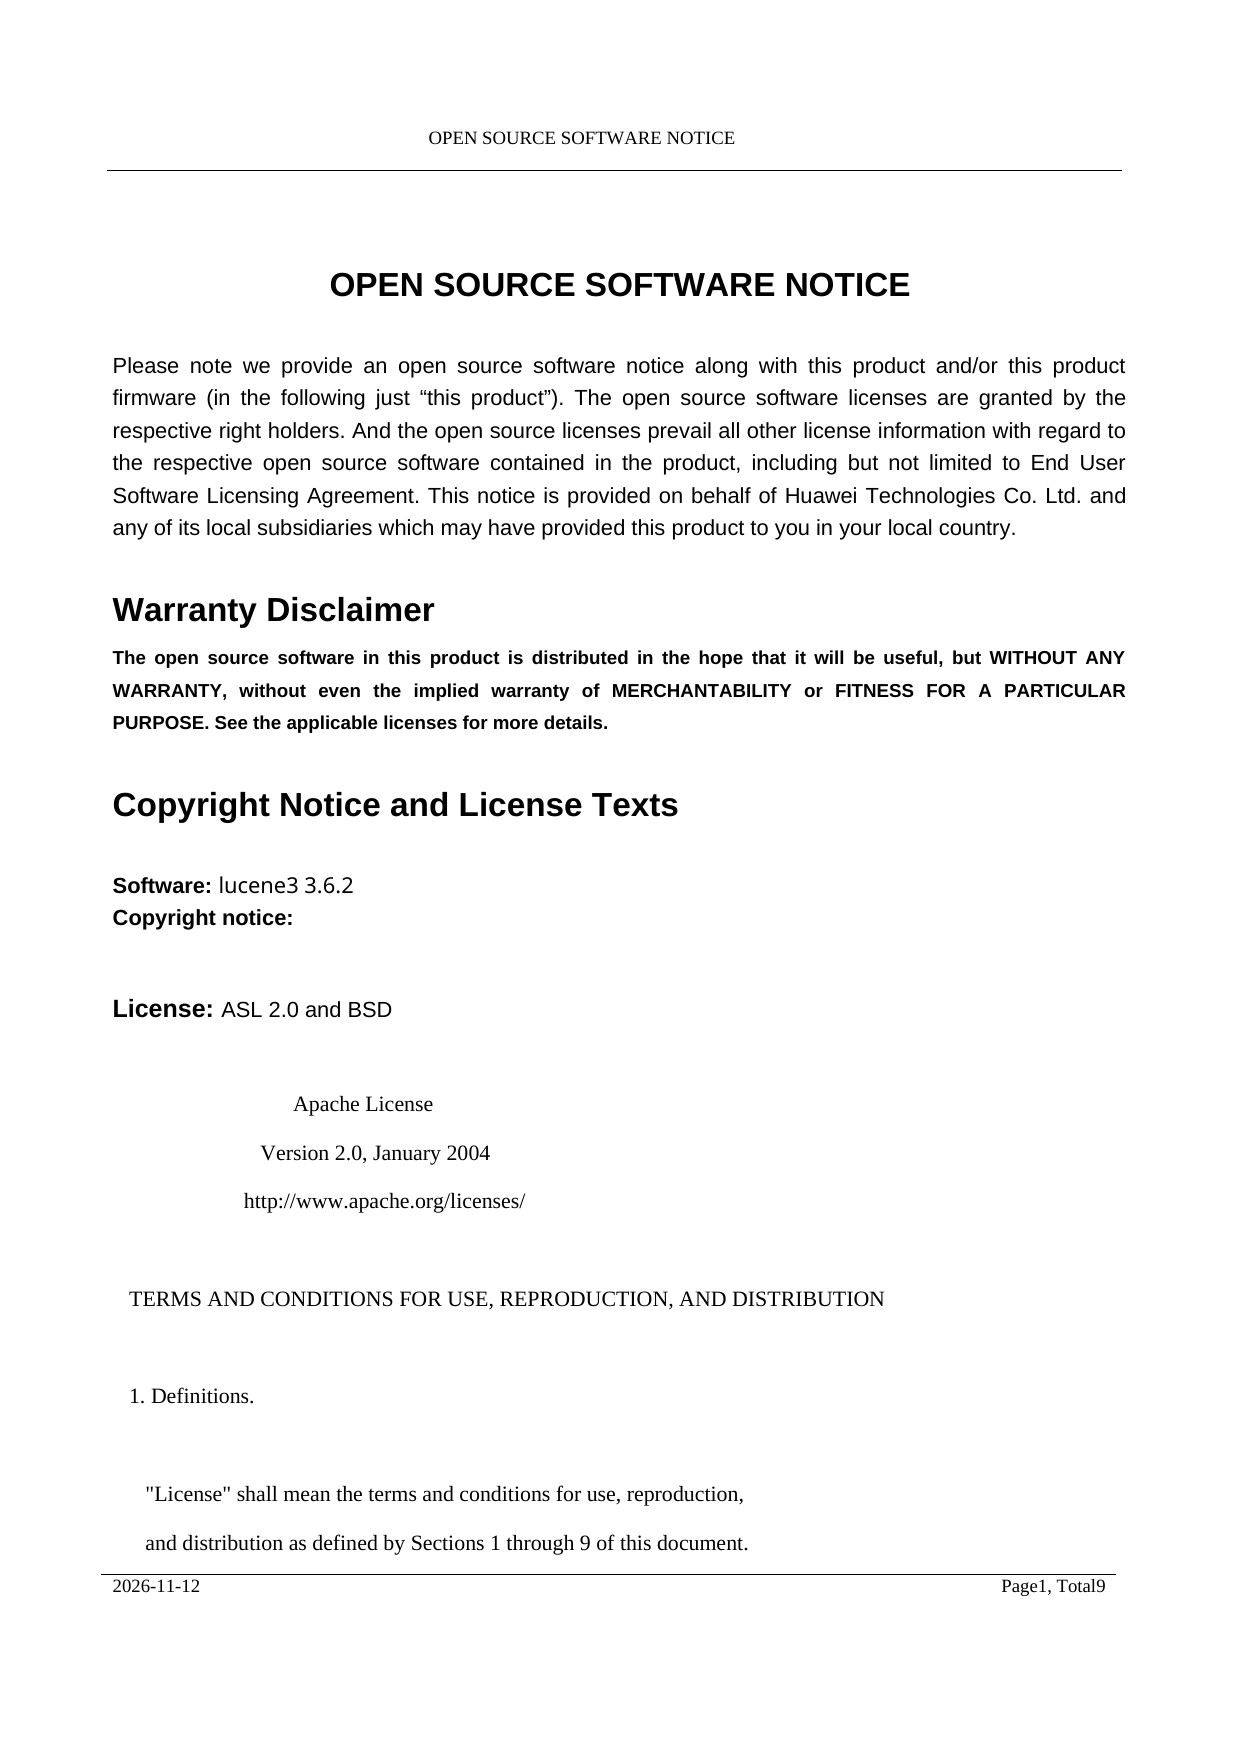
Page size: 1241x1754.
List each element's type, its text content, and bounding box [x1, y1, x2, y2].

text OPEN SOURCE SOFTWARE NOTICE [112, 251, 1128, 316]
text The open source software in this product is distributed in the hope that it will be useful, but WITHOUT ANY WARRANTY, without even the implied warranty of MERCHANTABILITY or FITNESS FOR A PARTICULAR PURPOSE. See the applicable licenses for more details. [112, 641, 1128, 739]
text Software: lucene3 3.6.2 [112, 869, 1128, 901]
text License: ASL 2.0 and BSD [112, 992, 1128, 1024]
text Please note we provide an open source software notice along with this product and/or this product firmware (in the following just “this product”). The open source software licenses are granted by the respective right holders. And the open source licenses prevail all other license information with regard to the respective open source software contained in the product, including but not limited to End User Software Licensing Agreement. This notice is provided on behalf of Huawei Technologies Co. Ltd. and any of its local subsidiaries which may have provided this product to you in your local country. [112, 349, 1128, 544]
text Copyright notice: [112, 901, 1128, 934]
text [112, 1038, 1128, 1558]
text Copyright Notice and License Texts [112, 771, 1128, 836]
text Warranty Disclaimer [112, 576, 1128, 641]
